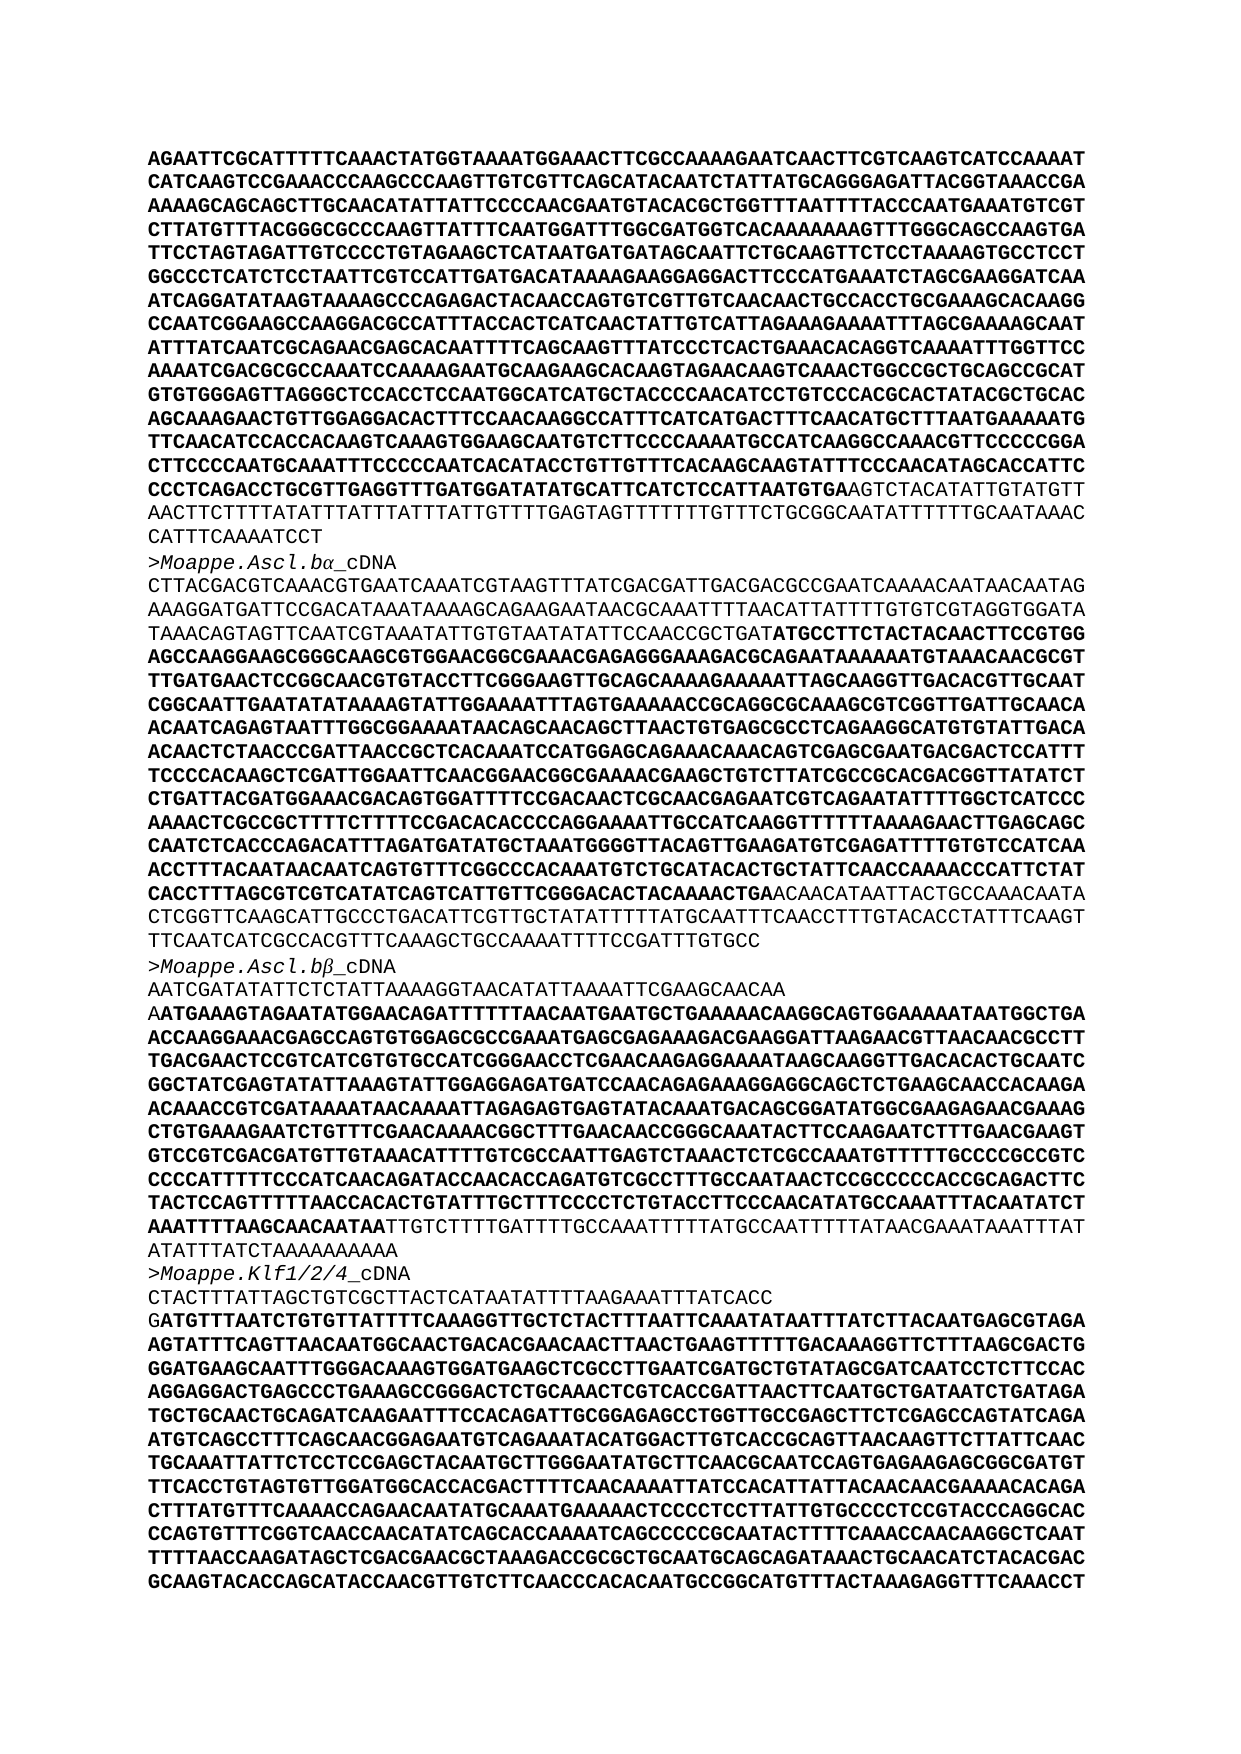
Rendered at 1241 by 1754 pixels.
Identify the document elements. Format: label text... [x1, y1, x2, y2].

text AATCGATATATTCTCTATTAAAAGGTAACATATTAAAATTCGAAGCAACAAAATGAAAGTAGAATATGGAACAGATTTTTTAACAATGAATGCTGAAAAACAAGGCAGTGGAAAAATAATGGCTGAACCAAGGAAACGAGCCAGTGTGGAGCGCCGAAATGAGCGAGAAAGACGAAGGATTAAGAACGTTAACAACGCCTTTGACGAACTCCGTCATCGTGTGCCATCGGGAACCTCGAACAAGAGGAAAATAAGCAAGGTTGACACACTGCAATCGGCTATCGAGTATATTAAAGTATTGGAGGAGATGATCCAACAGAGAAAGGAGGCAGCTCTGAAGCAACCACAAGAACAAACCGTCGATAAAATAACAAAATTAGAGAGTGAGTATACAAATGACAGCGGATATGGCGAAGAGAACGAAAGCTGTGAAAGAATCTGTTTCGAACAAAACGGCTTTGAACAACCGGGCAAATACTTCCAAGAATCTTTGAACGAAGTGTCCGTCGACGATGTTGTAAACATTTTGTCGCCAATTGAGTCTAAACTCTCGCCAAATGTTTTTGCCCCGCCGTCCCCCATTTTTCCCATCAACAGATACCAACACCAGATGTCGCCTTTGCCAATAACTCCGCCCCCACCGCAGACTTCTACTCCAGTTTTTAACCACACTGTATTTGCTTTCCCCTCTGTACCTTCCCAACATATGCCAAATTTACAATATCTAAATTTTAAGCAACAATAATTGTCTTTTGATTTTGCCAAATTTTTATGCCAATTTTTATAACGAAATAAATTTATATATTTATCTAAAAAAAAAA [148, 979, 1092, 1263]
text >Moappe.Ascl.bα_cDNA [148, 550, 1092, 575]
text >Moappe.Ascl.bβ_cDNA [148, 954, 1092, 979]
text >Moappe.Klf1/2/4_cDNA [148, 1263, 1092, 1287]
text CTTACGACGTCAAACGTGAATCAAATCGTAAGTTTATCGACGATTGACGACGCCGAATCAAAACAATAACAATAGAAAGGATGATTCCGACATAAATAAAAGCAGAAGAATAACGCAAATTTTAACATTATTTTGTGTCGTAGGTGGATATAAACAGTAGTTCAATCGTAAATATTGTGTAATATATTCCAACCGCTGATATGCCTTCTACTACAACTTCCGTGGAGCCAAGGAAGCGGGCAAGCGTGGAACGGCGAAACGAGAGGGAAAGACGCAGAATAAAAAATGTAAACAACGCGTTTGATGAACTCCGGCAACGTGTACCTTCGGGAAGTTGCAGCAAAAGAAAAATTAGCAAGGTTGACACGTTGCAATCGGCAATTGAATATATAAAAGTATTGGAAAATTTAGTGAAAAACCGCAGGCGCAAAGCGTCGGTTGATTGCAACAACAATCAGAGTAATTTGGCGGAAAATAACAGCAACAGCTTAACTGTGAGCGCCTCAGAAGGCATGTGTATTGACAACAACTCTAACCCGATTAACCGCTCACAAATCCATGGAGCAGAAACAAACAGTCGAGCGAATGACGACTCCATTTTCCCCACAAGCTCGATTGGAATTCAACGGAACGGCGAAAACGAAGCTGTCTTATCGCCGCACGACGGTTATATCTCTGATTACGATGGAAACGACAGTGGATTTTCCGACAACTCGCAACGAGAATCGTCAGAATATTTTGGCTCATCCCAAAACTCGCCGCTTTTCTTTTCCGACACACCCCAGGAAAATTGCCATCAAGGTTTTTTAAAAGAACTTGAGCAGCCAATCTCACCCAGACATTTAGATGATATGCTAAATGGGGTTACAGTTGAAGATGTCGAGATTTTGTGTCCATCAAACCTTTACAATAACAATCAGTGTTTCGGCCCACAAATGTCTGCATACACTGCTATTCAACCAAAACCCATTCTATCACCTTTAGCGTCGTCATATCAGTCATTGTTCGGGACACTACAAAACTGAACAACATAATTACTGCCAAACAATACTCGGTTCAAGCATTGCCCTGACATTCGTTGCTATATTTTTATGCAATTTCAACCTTTGTACACCTATTTCAAGTTTCAATCATCGCCACGTTTCAAAGCTGCCAAAATTTTCCGATTTGTGCC [148, 575, 1092, 954]
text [148, 1287, 1092, 1594]
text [148, 148, 1092, 550]
